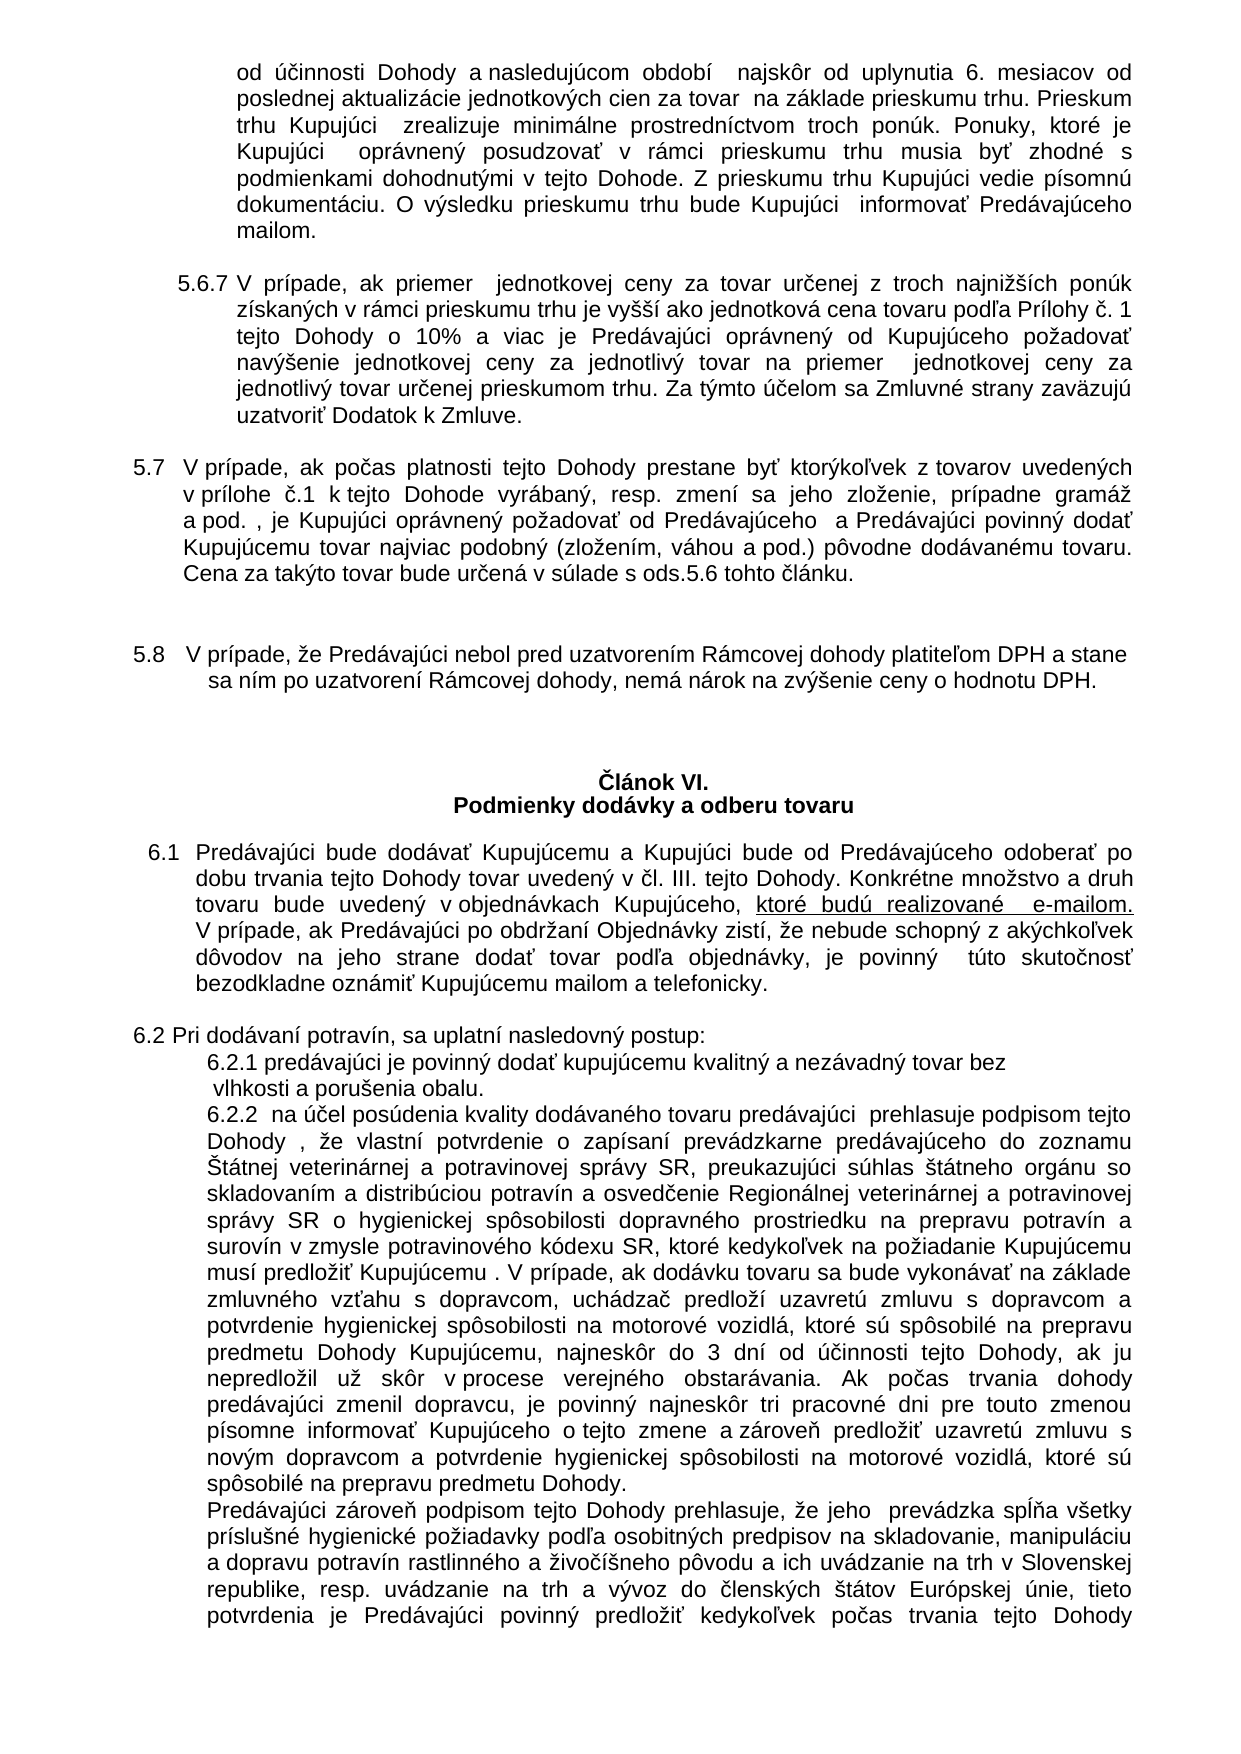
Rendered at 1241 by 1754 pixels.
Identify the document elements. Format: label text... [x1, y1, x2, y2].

list Predávajúci bude dodávať Kupujúcemu a Kupujúci bude od Predávajúceho odoberať po dobu trvania tejto Dohody tovar uvedený v čl. III. tejto Dohody. Konkrétne množstvo a druh tovaru bude uvedený v objednávkach Kupujúceho, ktoré budú realizované e-mailom. V prípade, ak Predávajúci po obdržaní Objednávky zistí, že nebude schopný z akýchkoľvek dôvodov na jeho strane dodať tovar podľa objednávky, je povinný túto skutočnosť bezodkladne oznámiť Kupujúcemu mailom a telefonicky. [148, 840, 1133, 996]
text 6.2.1 predávajúci je povinný dodať kupujúcemu kvalitný a nezávadný tovar bez [133, 1048, 1132, 1075]
text Článok VI. [174, 772, 1132, 795]
text vlhkosti a porušenia obalu. [133, 1075, 1132, 1101]
text 6.2 Pri dodávaní potravín, sa uplatní nasledovný postup: [133, 1022, 1132, 1048]
text 6.2.2 na účel posúdenia kvality dodávaného tovaru predávajúci prehlasuje podpisom tejto Dohody , že vlastní potvrdenie o zapísaní prevádzkarne predávajúceho do zoznamu Štátnej veterinárnej a potravinovej správy SR, preukazujúci súhlas štátneho orgánu so skladovaním a distribúciou potravín a osvedčenie Regionálnej veterinárnej a potravinovej správy SR o hygienickej spôsobilosti dopravného prostriedku na prepravu potravín a surovín v zmysle potravinového kódexu SR, ktoré kedykoľvek na požiadanie Kupujúcemu musí predložiť Kupujúcemu . V prípade, ak dodávku tovaru sa bude vykonávať na základe zmluvného vzťahu s dopravcom, uchádzač predloží uzavretú zmluvu s dopravcom a potvrdenie hygienickej spôsobilosti na motorové vozidlá, ktoré sú spôsobilé na prepravu predmetu Dohody Kupujúcemu, najneskôr do 3 dní od účinnosti tejto Dohody, ak ju nepredložil už skôr v procese verejného obstarávania. Ak počas trvania dohody predávajúci zmenil dopravcu, je povinný najneskôr tri pracovné dni pre touto zmenou písomne informovať Kupujúceho o tejto zmene a zároveň predložiť uzavretú zmluvu s novým dopravcom a potvrdenie hygienickej spôsobilosti na motorové vozidlá, ktoré sú spôsobilé na prepravu predmetu Dohody. [207, 1101, 1132, 1497]
list V prípade, ak počas platnosti tejto Dohody prestane byť ktorýkoľvek z tovarov uvedených v prílohe č.1 k tejto Dohode vyrábaný, resp. zmení sa jeho zloženie, prípadne gramáž a pod. , je Kupujúci oprávnený požadovať od Predávajúceho a Predávajúci povinný dodať Kupujúcemu tovar najviac podobný (zložením, váhou a pod.) pôvodne dodávanému tovaru. Cena za takýto tovar bude určená v súlade s ods.5.6 tohto článku. [133, 454, 1132, 586]
list 5.8 V prípade, že Predávajúci nebol pred uzatvorením Rámcovej dohody platiteľom DPH a stane sa ním po uzatvorení Rámcovej dohody, nemá nárok na zvýšenie ceny o hodnotu DPH. [133, 641, 1132, 694]
list V prípade, ak priemer jednotkovej ceny za tovar určenej z troch najnižších ponúk získaných v rámci prieskumu trhu je vyšší ako jednotková cena tovaru podľa Prílohy č. 1 tejto Dohody o 10% a viac je Predávajúci oprávnený od Kupujúceho požadovať navýšenie jednotkovej ceny za jednotlivý tovar na priemer jednotkovej ceny za jednotlivý tovar určenej prieskumom trhu. Za týmto účelom sa Zmluvné strany zaväzujú uzatvoriť Dodatok k Zmluve. [177, 270, 1132, 428]
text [207, 1497, 1132, 1628]
text Podmienky dodávky a odberu tovaru [174, 795, 1132, 818]
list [177, 59, 1132, 243]
